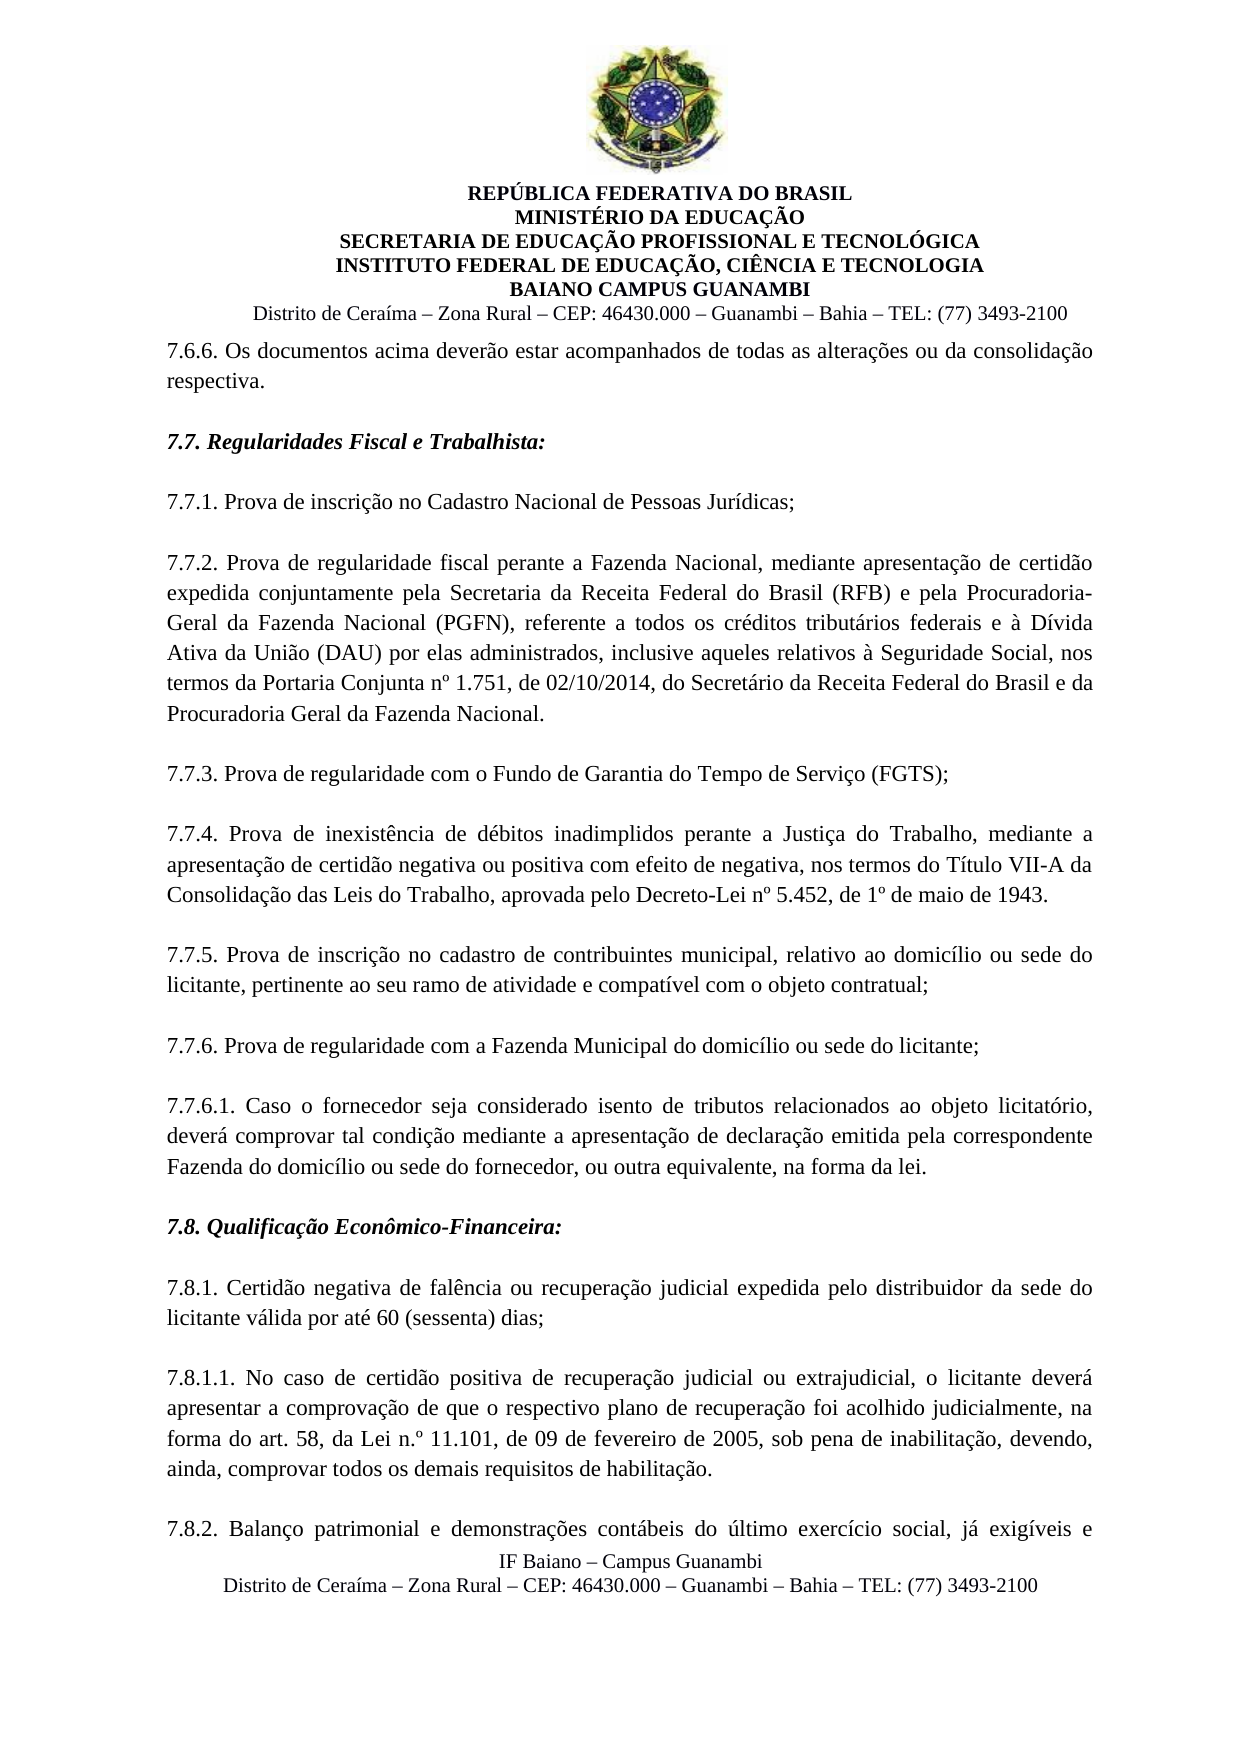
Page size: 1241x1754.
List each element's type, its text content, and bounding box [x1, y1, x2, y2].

text 7.7.1. Prova de inscrição no Cadastro Nacional de Pessoas Jurídicas; [167, 488, 1094, 514]
text 7.8.1. Certidão negativa de falência ou recuperação judicial expedida pelo distribuidor da sede do licitante válida por até 60 (sessenta) dias; [167, 1274, 1094, 1330]
text 7.7.4. Prova de inexistência de débitos inadimplidos perante a Justiça do Trabalho, mediante a apresentação de certidão negativa ou positiva com efeito de negativa, nos termos do Título VII-A da Consolidação das Leis do Trabalho, aprovada pelo Decreto-Lei nº 5.452, de 1º de maio de 1943. [167, 821, 1094, 907]
text 7.7.2. Prova de regularidade fiscal perante a Fazenda Nacional, mediante apresentação de certidão expedida conjuntamente pela Secretaria da Receita Federal do Brasil (RFB) e pela Procuradoria-Geral da Fazenda Nacional (PGFN), referente a todos os créditos tributários federais e à Dívida Ativa da União (DAU) por elas administrados, inclusive aqueles relativos à Seguridade Social, nos termos da Portaria Conjunta nº 1.751, de 02/10/2014, do Secretário da Receita Federal do Brasil e da Procuradoria Geral da Fazenda Nacional. [167, 549, 1094, 726]
text 7.8.1.1. No caso de certidão positiva de recuperação judicial ou extrajudicial, o licitante deverá apresentar a comprovação de que o respectivo plano de recuperação foi acolhido judicialmente, na forma do art. 58, da Lei n.º 11.101, de 09 de fevereiro de 2005, sob pena de inabilitação, devendo, ainda, comprovar todos os demais requisitos de habilitação. [167, 1364, 1094, 1481]
picture [586, 45, 729, 175]
text 7.6.6. Os documentos acima deverão estar acompanhados de todas as alterações ou da consolidação respectiva. [167, 337, 1094, 394]
text 7.7.3. Prova de regularidade com o Fundo de Garantia do Tempo de Serviço (FGTS); [167, 760, 1094, 786]
text 7.7. Regularidades Fiscal e Trabalhista: [167, 428, 1094, 454]
text 7.7.6.1. Caso o fornecedor seja considerado isento de tributos relacionados ao objeto licitatório, deverá comprovar tal condição mediante a apresentação de declaração emitida pela correspondente Fazenda do domicílio ou sede do fornecedor, ou outra equivalente, na forma da lei. [167, 1092, 1094, 1179]
text 7.7.5. Prova de inscrição no cadastro de contribuintes municipal, relativo ao domicílio ou sede do licitante, pertinente ao seu ramo de atividade e compatível com o objeto contratual; [167, 941, 1094, 998]
text 7.7.6. Prova de regularidade com a Fazenda Municipal do domicílio ou sede do licitante; [167, 1032, 1094, 1058]
text 7.8. Qualificação Econômico-Financeira: [167, 1213, 1094, 1239]
